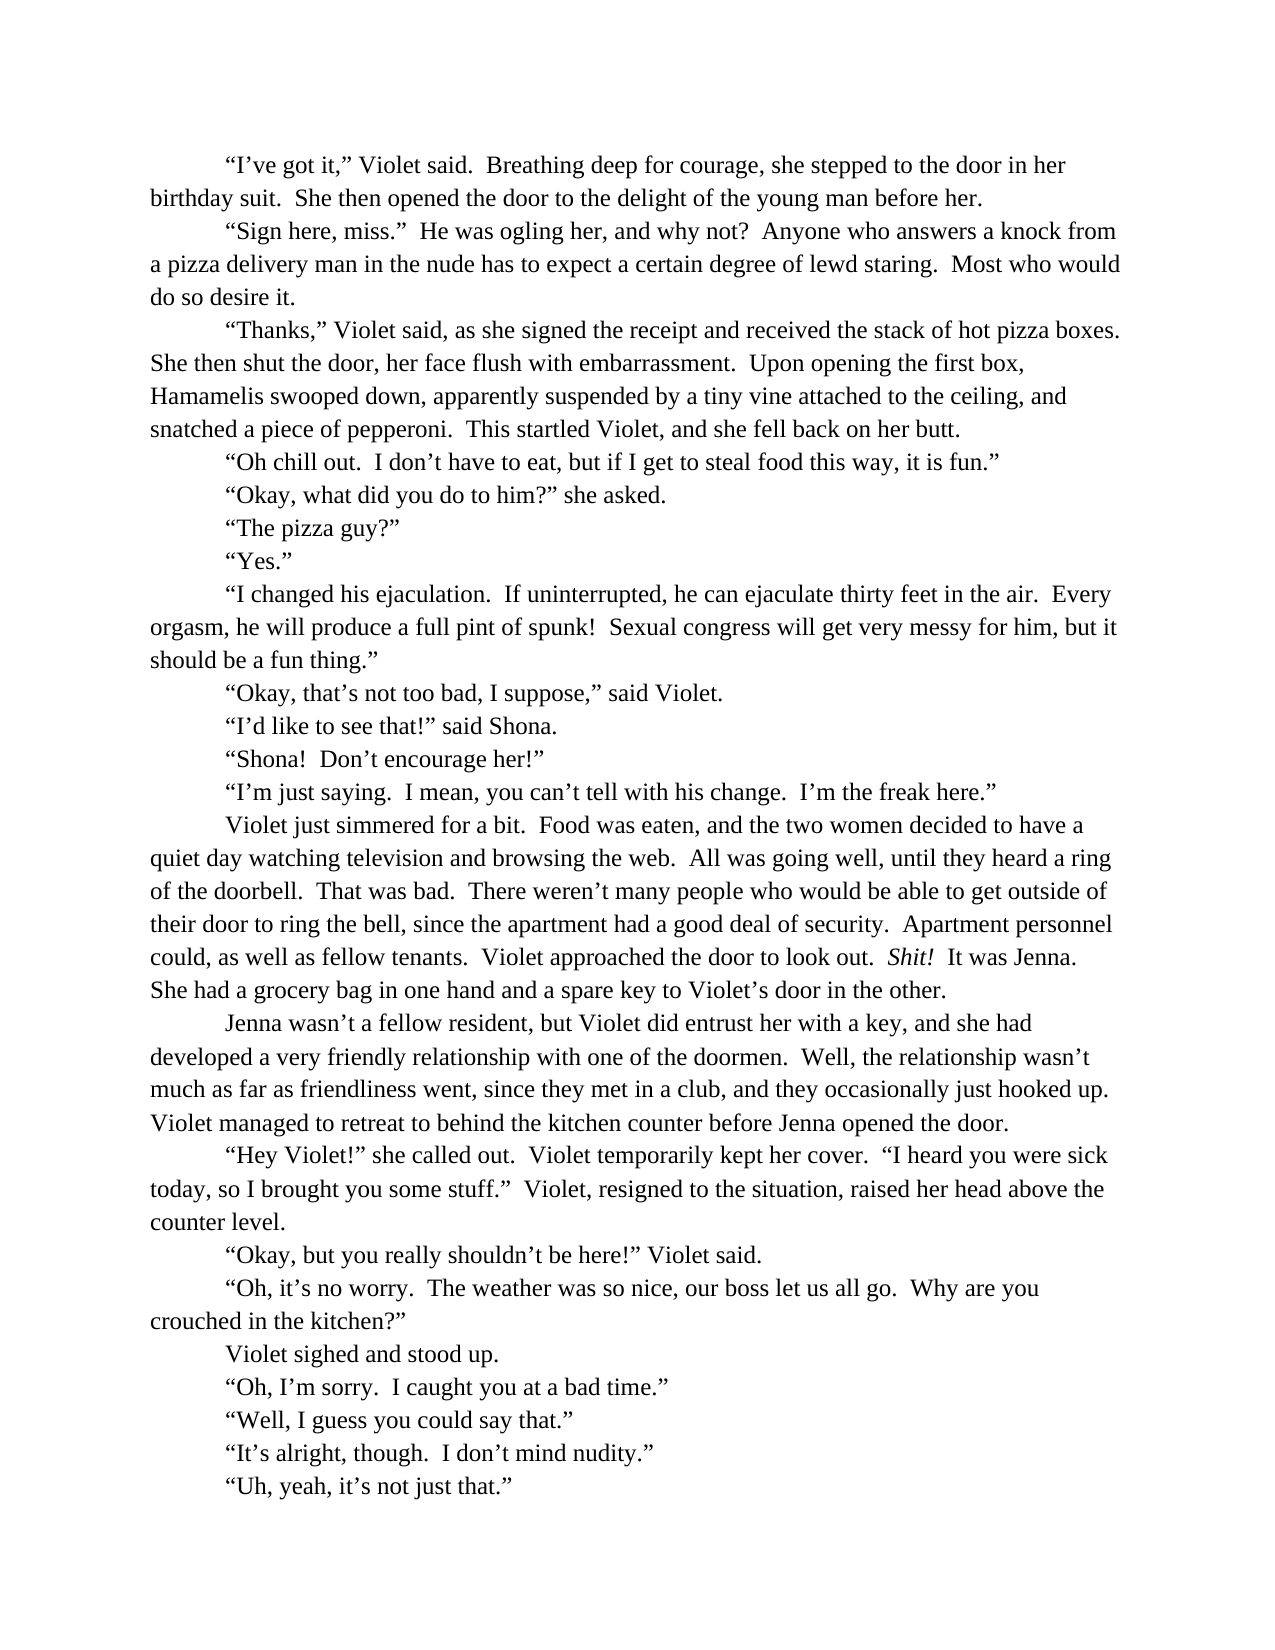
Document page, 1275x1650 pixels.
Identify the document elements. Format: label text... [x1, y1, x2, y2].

text “Thanks,” Violet said, as she signed the receipt and received the stack of hot pizza boxes. She then shut the door, her face flush with embarrassment. Upon opening the first box, Hamamelis swooped down, apparently suspended by a tiny vine attached to the ceiling, and snatched a piece of pepperoni. This startled Violet, and she fell back on her butt. [150, 315, 1125, 443]
text “Okay, that’s not too bad, I suppose,” said Violet. [150, 678, 1125, 707]
text “Okay, what did you do to him?” she asked. [150, 480, 1125, 509]
text Violet just simmered for a bit. Food was eaten, and the two women decided to have a quiet day watching television and browsing the web. All was going well, until they heard a ring of the doorbell. That was bad. There weren’t many people who would be able to get outside of their door to ring the bell, since the apartment had a good deal of security. Apartment personnel could, as well as fellow tenants. Violet approached the door to look out. Shit! It was Jenna. She had a grocery bag in one hand and a spare key to Violet’s door in the other. [150, 810, 1125, 1004]
text “Oh, I’m sorry. I caught you at a bad time.” [150, 1372, 1125, 1401]
text “I’m just saying. I mean, you can’t tell with his change. I’m the freak here.” [150, 777, 1125, 806]
text “Oh chill out. I don’t have to eat, but if I get to steal food this way, it is fun.” [150, 447, 1125, 476]
text “It’s alright, though. I don’t mind nudity.” [150, 1438, 1125, 1467]
text Violet sighed and stood up. [150, 1339, 1125, 1367]
text “Yes.” [150, 546, 1125, 575]
text “Hey Violet!” she called out. Violet temporarily kept her cover. “I heard you were sick today, so I brought you some stuff.” Violet, resigned to the situation, raised her head above the counter level. [150, 1141, 1125, 1235]
text “Well, I guess you could say that.” [150, 1405, 1125, 1433]
text “Oh, it’s no worry. The weather was so nice, our boss let us all go. Why are you crouched in the kitchen?” [150, 1273, 1125, 1334]
text “I’d like to see that!” said Shona. [150, 711, 1125, 740]
text “Shona! Don’t encourage her!” [150, 744, 1125, 773]
text “The pizza guy?” [150, 513, 1125, 542]
text Jenna wasn’t a fellow resident, but Violet did entrust her with a key, and she had developed a very friendly relationship with one of the doormen. Well, the relationship wasn’t much as far as friendliness went, since they met in a club, and they occasionally just hooked up. Violet managed to retreat to behind the kitchen counter before Jenna opened the door. [150, 1008, 1125, 1136]
text “I’ve got it,” Violet said. Breathing deep for courage, she stepped to the door in her birthday suit. She then opened the door to the delight of the young man before her. [150, 150, 1125, 212]
text “Sign here, miss.” He was ogling her, and why not? Anyone who answers a knock from a pizza delivery man in the nude has to expect a certain degree of lewd staring. Most who would do so desire it. [150, 216, 1125, 311]
text “I changed his ejaculation. If uninterrupted, he can ejaculate thirty feet in the air. Every orgasm, he will produce a full pint of spunk! Sexual congress will get very messy for him, but it should be a fun thing.” [150, 579, 1125, 674]
text “Uh, yeah, it’s not just that.” [150, 1471, 1125, 1499]
text “Okay, but you really shouldn’t be here!” Violet said. [150, 1240, 1125, 1268]
